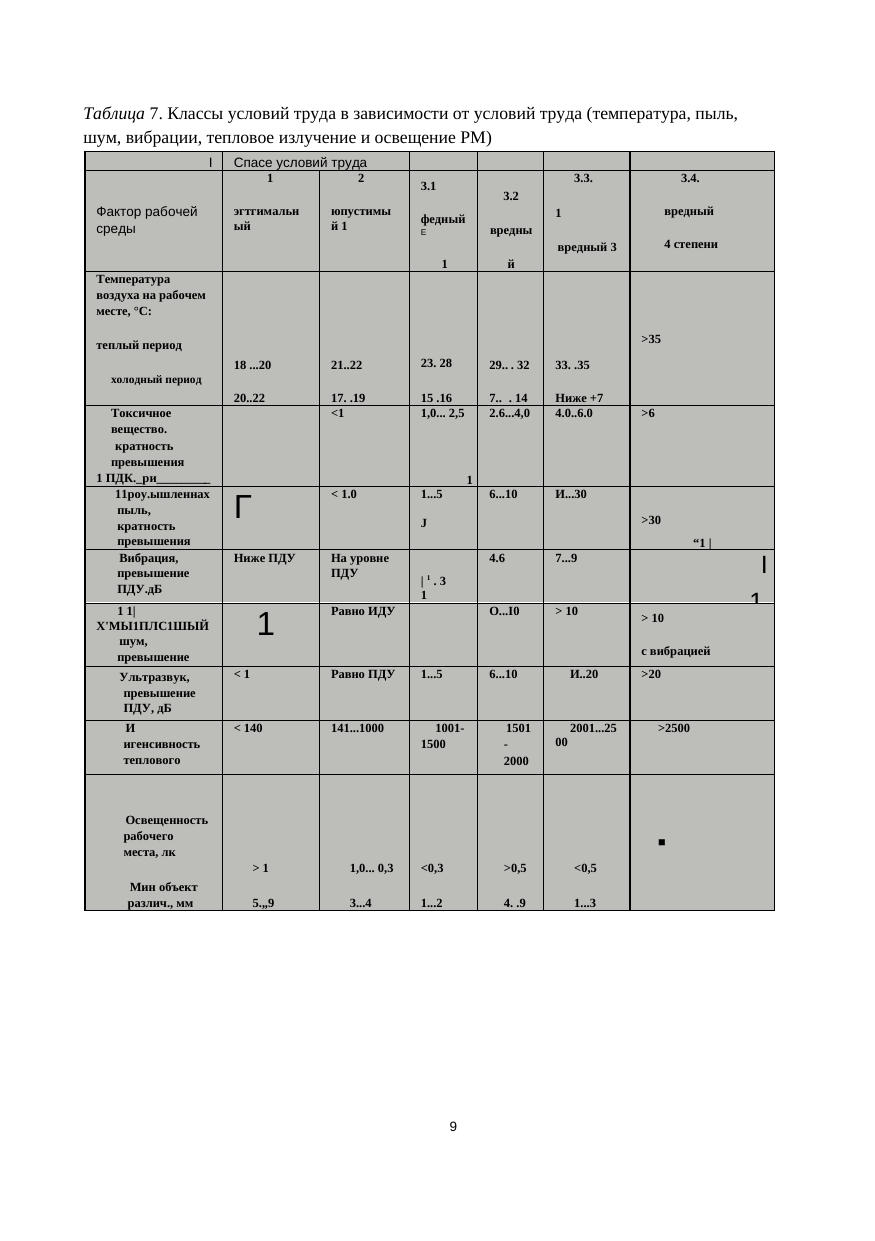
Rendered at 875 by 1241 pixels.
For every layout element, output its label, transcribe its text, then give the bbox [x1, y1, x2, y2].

table_cell На уровне ПДУ [320, 550, 409, 602]
table_cell > 1 5.„9 [223, 775, 319, 910]
table_cell Равно ИДУ [320, 604, 409, 666]
table_cell > 10 [544, 604, 629, 666]
text Таблица 7. Классы условий труда в зависимости от условий труда (температура, пыль, шум, вибрации, тепловое излучение и освещение РМ) [83, 103, 776, 147]
table_cell 1,0... 2,5 1 [410, 406, 477, 486]
table_cell 2.6...4,0 [478, 406, 543, 486]
table_cell 2 юпустимый 1 [320, 171, 409, 271]
table_cell 3.1 федный е 1 степени [410, 171, 477, 271]
table_cell [410, 604, 477, 666]
table_cell . 32 . 14 [478, 272, 543, 405]
table_cell И..20 [544, 667, 629, 720]
table_cell | 1 . 3 1 [410, 550, 477, 602]
table_cell < 1 [223, 667, 319, 720]
table_cell 4.6 [478, 550, 543, 602]
table_cell Температура воздуха на рабочем месте, °C: теплый период холодный период [86, 272, 222, 405]
table_cell >2500 [631, 721, 774, 774]
table_cell 1,0... 0,3 3...4 [320, 775, 409, 910]
table_cell [223, 406, 319, 486]
table_cell Вибрация, превышение ПДУ.дБ [86, 550, 222, 602]
table_cell < 140 [223, 721, 319, 774]
table_cell 1 1|Х'МЫ1ПЛС1ШЫЙ шум, превышение 11ДУ, дБ [86, 604, 222, 666]
table_header [544, 152, 629, 170]
table_header [410, 152, 477, 170]
table_cell 3.4. вредный 4 степени [631, 171, 774, 271]
table_cell 4.0..6.0 [544, 406, 629, 486]
table_cell Г [223, 487, 319, 549]
table_cell 1 эгтгимальный [223, 171, 319, 271]
table_cell 3.2 вредный 2 степени [478, 171, 543, 271]
table_cell 141...1000 [320, 721, 409, 774]
table_cell 1501- 2000 [478, 721, 543, 774]
table_cell 3.3. 1 вредный 3 степени [544, 171, 629, 271]
table_cell 1...5 [410, 667, 477, 720]
table_cell <1 [320, 406, 409, 486]
table_header [478, 152, 543, 170]
table_cell 6...10 [478, 667, 543, 720]
table_cell <0,5 1...3 [544, 775, 629, 910]
table_cell Освещенность рабочего места, лк Мин объект различ., мм Разряд работы [86, 775, 222, 910]
table_header Спасе условий труда [223, 152, 409, 170]
table_cell 23. 28 15 .16 [410, 272, 477, 405]
table_cell И...30 [544, 487, 629, 549]
table_cell Ниже ПДУ [223, 550, 319, 602]
table_cell 1001- 1500 [410, 721, 477, 774]
table_cell Фактор рабочей среды [86, 171, 222, 271]
table_cell И игенсивность теплового излучения, Вт/м2 [86, 721, 222, 774]
table_cell <0,3 1...2 [410, 775, 477, 910]
table_cell 18 ...20 20..22 [223, 272, 319, 405]
table_cell 6...10 [478, 487, 543, 549]
table_header I [86, 152, 222, 170]
table_cell 1...5 J 1 [410, 487, 477, 549]
table_cell Равно ПДУ [320, 667, 409, 720]
table_cell 11роу.ышленнах пыль, кратность превышения ИДК. раз. [86, 487, 222, 549]
table_cell Токсичное вещество. кратность превышения 1 ПДК._ри [86, 406, 222, 486]
table_cell 2001...2500 [544, 721, 629, 774]
table_cell < 1.0 [320, 487, 409, 549]
table_cell I 1 [631, 550, 774, 602]
table_cell >20 [631, 667, 774, 720]
table_cell 33. .35 Ниже +7 [544, 272, 629, 405]
table_cell >30 “1 | [631, 487, 774, 549]
table_cell >0,5 4. .9 [478, 775, 543, 910]
table_cell 7...9 [544, 550, 629, 602]
table_cell >35 [631, 272, 774, 405]
table_cell > 10 с вибрацией [631, 604, 774, 666]
table_cell >6 [631, 406, 774, 486]
table_header [631, 152, 774, 170]
table_cell 1 [223, 604, 319, 666]
table_cell 21..22 17. .19 [320, 272, 409, 405]
table_cell O...I0 [478, 604, 543, 666]
table_cell Ультразвук, превышение ПДУ, дБ [86, 667, 222, 720]
table_cell ■ [631, 775, 774, 910]
